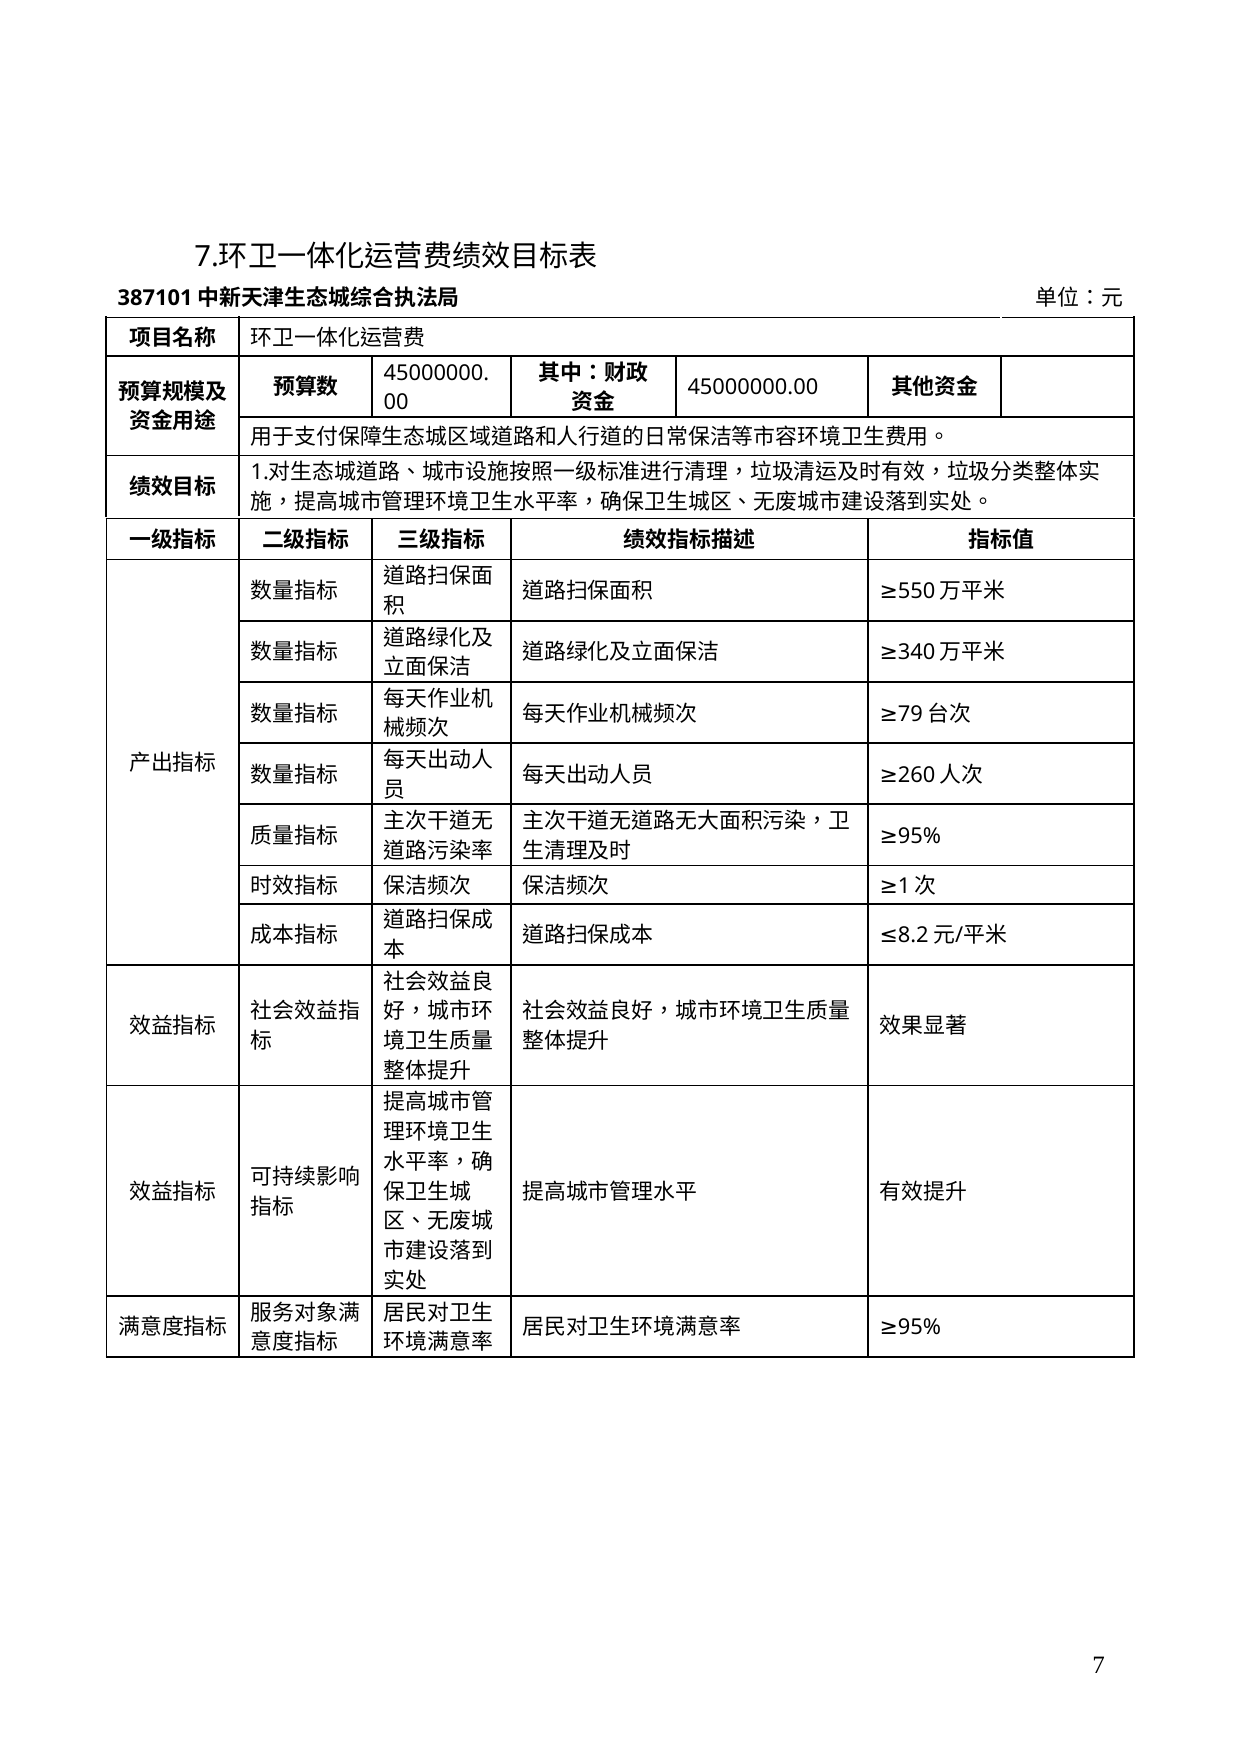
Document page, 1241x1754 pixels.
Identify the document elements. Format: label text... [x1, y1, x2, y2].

table_cell ≥95% [869, 805, 1133, 864]
table_cell 主次干道无道路污染率 [373, 805, 510, 864]
table_cell [1002, 357, 1133, 416]
table_header 单位：元 [1002, 277, 1133, 316]
table_cell ≥79台次 [869, 683, 1133, 742]
table_cell 提高城市管理环境卫生水平率，确保卫生城区、无废城市建设落到实处 [373, 1086, 510, 1295]
table_cell 数量指标 [240, 744, 371, 803]
table_cell 用于支付保障生态城区域道路和人行道的日常保洁等市容环境卫生费用。 [240, 418, 1133, 454]
text 7.环卫一体化运营费绩效目标表 [136, 235, 1104, 275]
table_cell 有效提升 [869, 1086, 1133, 1295]
table_cell 每天出动人员 [373, 744, 510, 803]
table_cell 每天出动人员 [512, 744, 867, 803]
table_cell 成本指标 [240, 905, 371, 964]
table_cell ≥340万平米 [869, 622, 1133, 681]
table_cell 1.对生态城道路、城市设施按照一级标准进行清理，垃圾清运及时有效，垃圾分类整体实施，提高城市管理环境卫生水平率，确保卫生城区、无废城市建设落到实处。 [240, 456, 1133, 516]
table_cell 服务对象满意度指标 [240, 1297, 371, 1356]
table_header 指标值 [869, 519, 1133, 559]
table_cell 提高城市管理水平 [512, 1086, 867, 1295]
table_cell 社会效益指标 [240, 966, 371, 1085]
table_cell 数量指标 [240, 560, 371, 620]
table_cell 其中：财政 资金 [512, 357, 675, 416]
table_cell 产出指标 [107, 560, 238, 964]
table_cell 每天作业机械频次 [373, 683, 510, 742]
table_cell 预算数 [240, 357, 371, 416]
table_cell 数量指标 [240, 683, 371, 742]
table_cell 居民对卫生环境满意率 [512, 1297, 867, 1356]
table_cell ≤8.2元/平米 [869, 905, 1133, 964]
table_cell 项目名称 [107, 318, 238, 355]
table_cell 主次干道无道路无大面积污染，卫生清理及时 [512, 805, 867, 864]
table_cell ≥260人次 [869, 744, 1133, 803]
table_cell 效益指标 [107, 966, 238, 1085]
table_cell 道路扫保成本 [373, 905, 510, 964]
table_cell 45000000.00 [373, 357, 510, 416]
table_cell 道路扫保面积 [373, 560, 510, 620]
table_cell 满意度指标 [107, 1297, 238, 1356]
table_header 一级指标 [107, 519, 238, 559]
table_cell 道路绿化及立面保洁 [512, 622, 867, 681]
table_cell ≥550万平米 [869, 560, 1133, 620]
table_cell 预算规模及资金用途 [107, 357, 238, 454]
table_cell 居民对卫生环境满意率 [373, 1297, 510, 1356]
table_cell 环卫一体化运营费 [240, 318, 1133, 355]
table_cell 其他资金 [869, 357, 1000, 416]
table_cell 效益指标 [107, 1086, 238, 1295]
table_cell 时效指标 [240, 866, 371, 903]
table_cell ≥95% [869, 1297, 1133, 1356]
table_cell 每天作业机械频次 [512, 683, 867, 742]
table_cell 道路扫保面积 [512, 560, 867, 620]
table_cell 保洁频次 [512, 866, 867, 903]
table_header 绩效指标描述 [512, 519, 867, 559]
table_cell 道路扫保成本 [512, 905, 867, 964]
table_header 三级指标 [373, 519, 510, 559]
table_cell ≥1次 [869, 866, 1133, 903]
table_cell 道路绿化及立面保洁 [373, 622, 510, 681]
table_cell 社会效益良好，城市环境卫生质量整体提升 [373, 966, 510, 1085]
table_cell 保洁频次 [373, 866, 510, 903]
table_cell 社会效益良好，城市环境卫生质量整体提升 [512, 966, 867, 1085]
table_cell 可持续影响指标 [240, 1086, 371, 1295]
table_cell 质量指标 [240, 805, 371, 864]
table_cell 数量指标 [240, 622, 371, 681]
table_cell 效果显著 [869, 966, 1133, 1085]
table_cell 45000000.00 [677, 357, 867, 416]
table_cell 绩效目标 [107, 456, 238, 516]
table_header 387101中新天津生态城综合执法局 [107, 277, 1000, 316]
table_header 二级指标 [240, 519, 371, 559]
